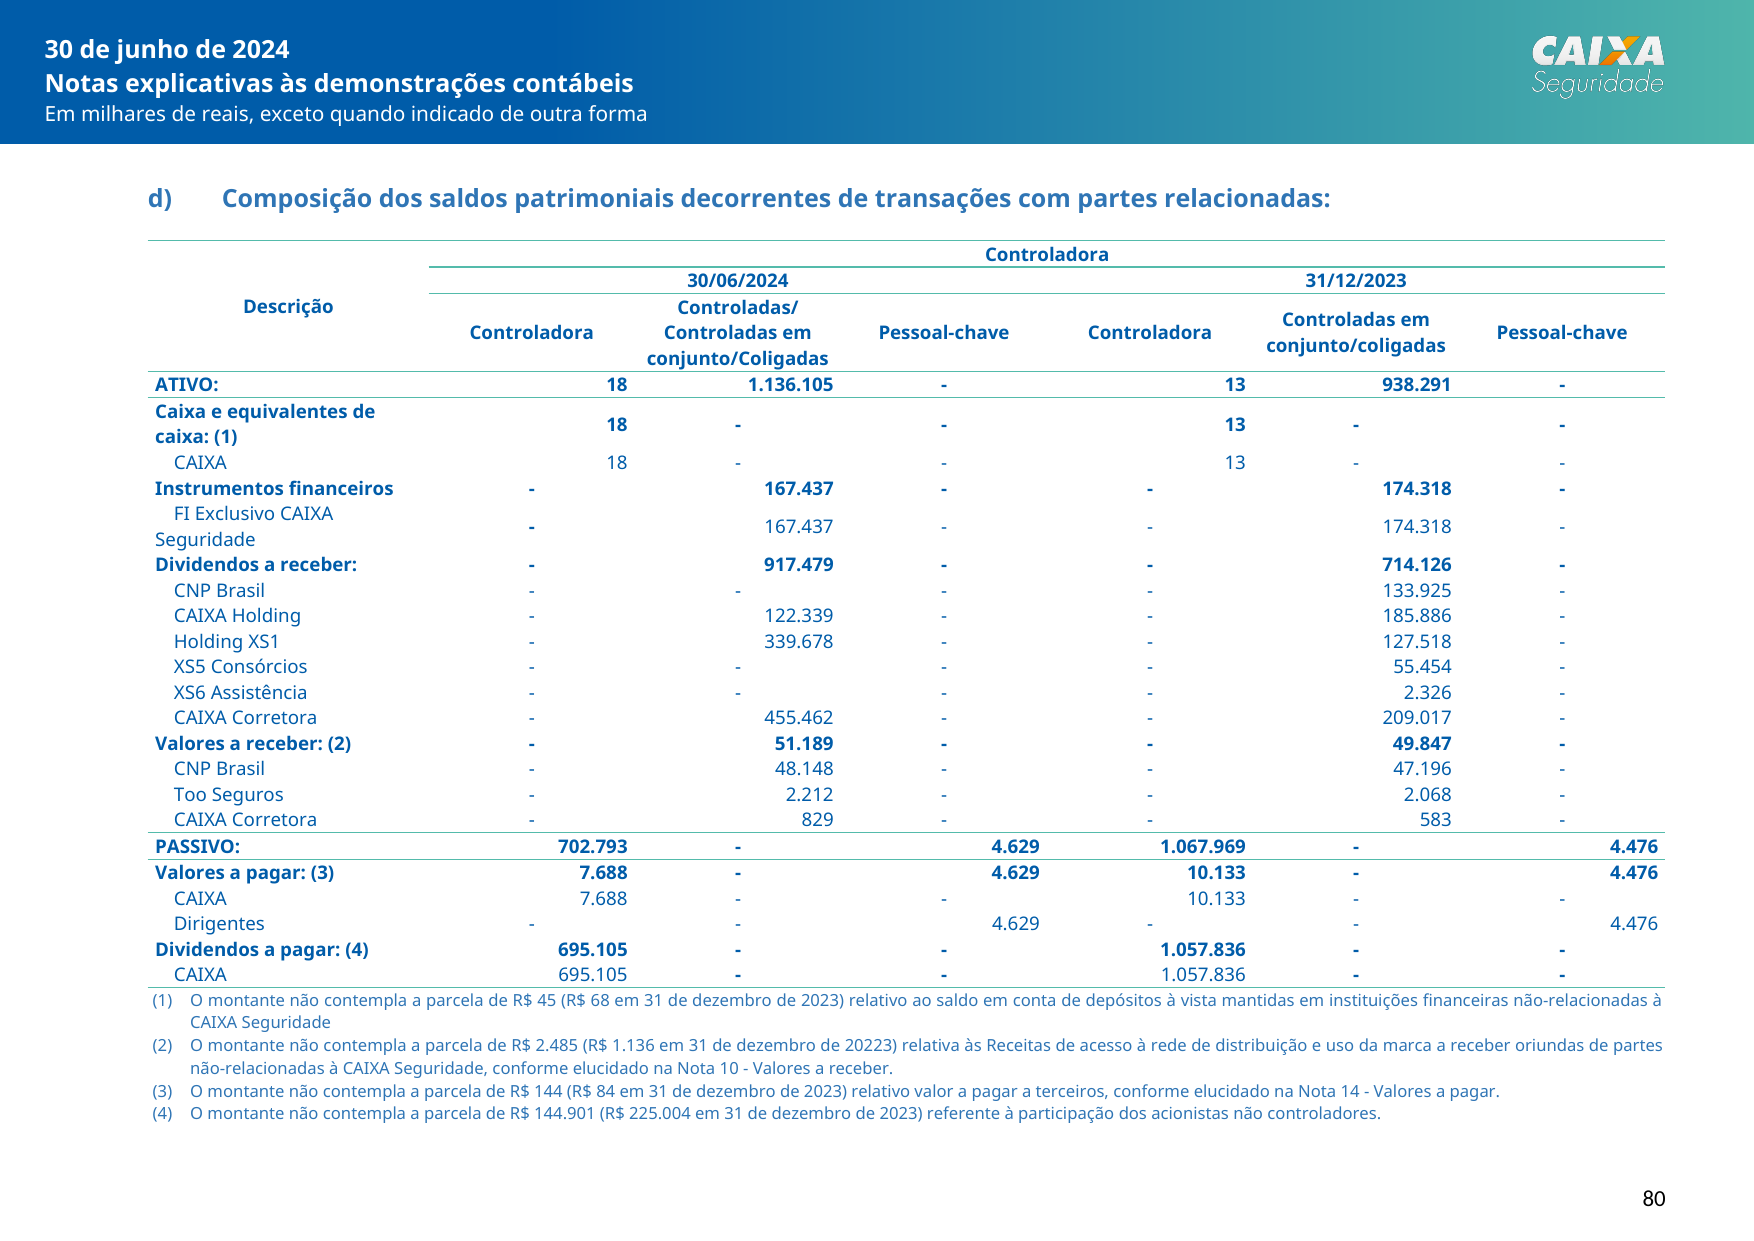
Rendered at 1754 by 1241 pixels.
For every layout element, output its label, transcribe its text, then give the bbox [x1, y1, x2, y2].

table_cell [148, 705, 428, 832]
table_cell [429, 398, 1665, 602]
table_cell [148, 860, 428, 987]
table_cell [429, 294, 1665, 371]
list O montante não contempla a parcela de R$ 2.485 (R$ 1.136 em 31 de dezembro de 20223) relativa às Receitas de acesso à rede de distribuição e uso da marca a receber oriundas de partes não-relacionadas à CAIXA Seguridade, conforme elucidado na Nota 10 - Valores a receber. [152, 1034, 1665, 1079]
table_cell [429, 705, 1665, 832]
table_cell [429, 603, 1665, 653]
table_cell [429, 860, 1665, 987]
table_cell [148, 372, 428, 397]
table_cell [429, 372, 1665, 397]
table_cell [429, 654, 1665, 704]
list O montante não contempla a parcela de R$ 45 (R$ 68 em 31 de dezembro de 2023) relativo ao saldo em conta de depósitos à vista mantidas em instituições financeiras não-relacionadas à CAIXA Seguridade [152, 988, 1665, 1034]
list O montante não contempla a parcela de R$ 144.901 (R$ 225.004 em 31 de dezembro de 2023) referente à participação dos acionistas não controladores. [152, 1102, 1665, 1124]
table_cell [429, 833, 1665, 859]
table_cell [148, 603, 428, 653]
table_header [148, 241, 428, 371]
list O montante não contempla a parcela de R$ 144 (R$ 84 em 31 de dezembro de 2023) relativo valor a pagar a terceiros, conforme elucidado na Nota 14 - Valores a pagar. [152, 1079, 1665, 1102]
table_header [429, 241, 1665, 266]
picture [1531, 34, 1666, 100]
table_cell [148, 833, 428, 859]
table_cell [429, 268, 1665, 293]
list Composição dos saldos patrimoniais decorrentes de transações com partes relacionadas: [148, 181, 1665, 215]
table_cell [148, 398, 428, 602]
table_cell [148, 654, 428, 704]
